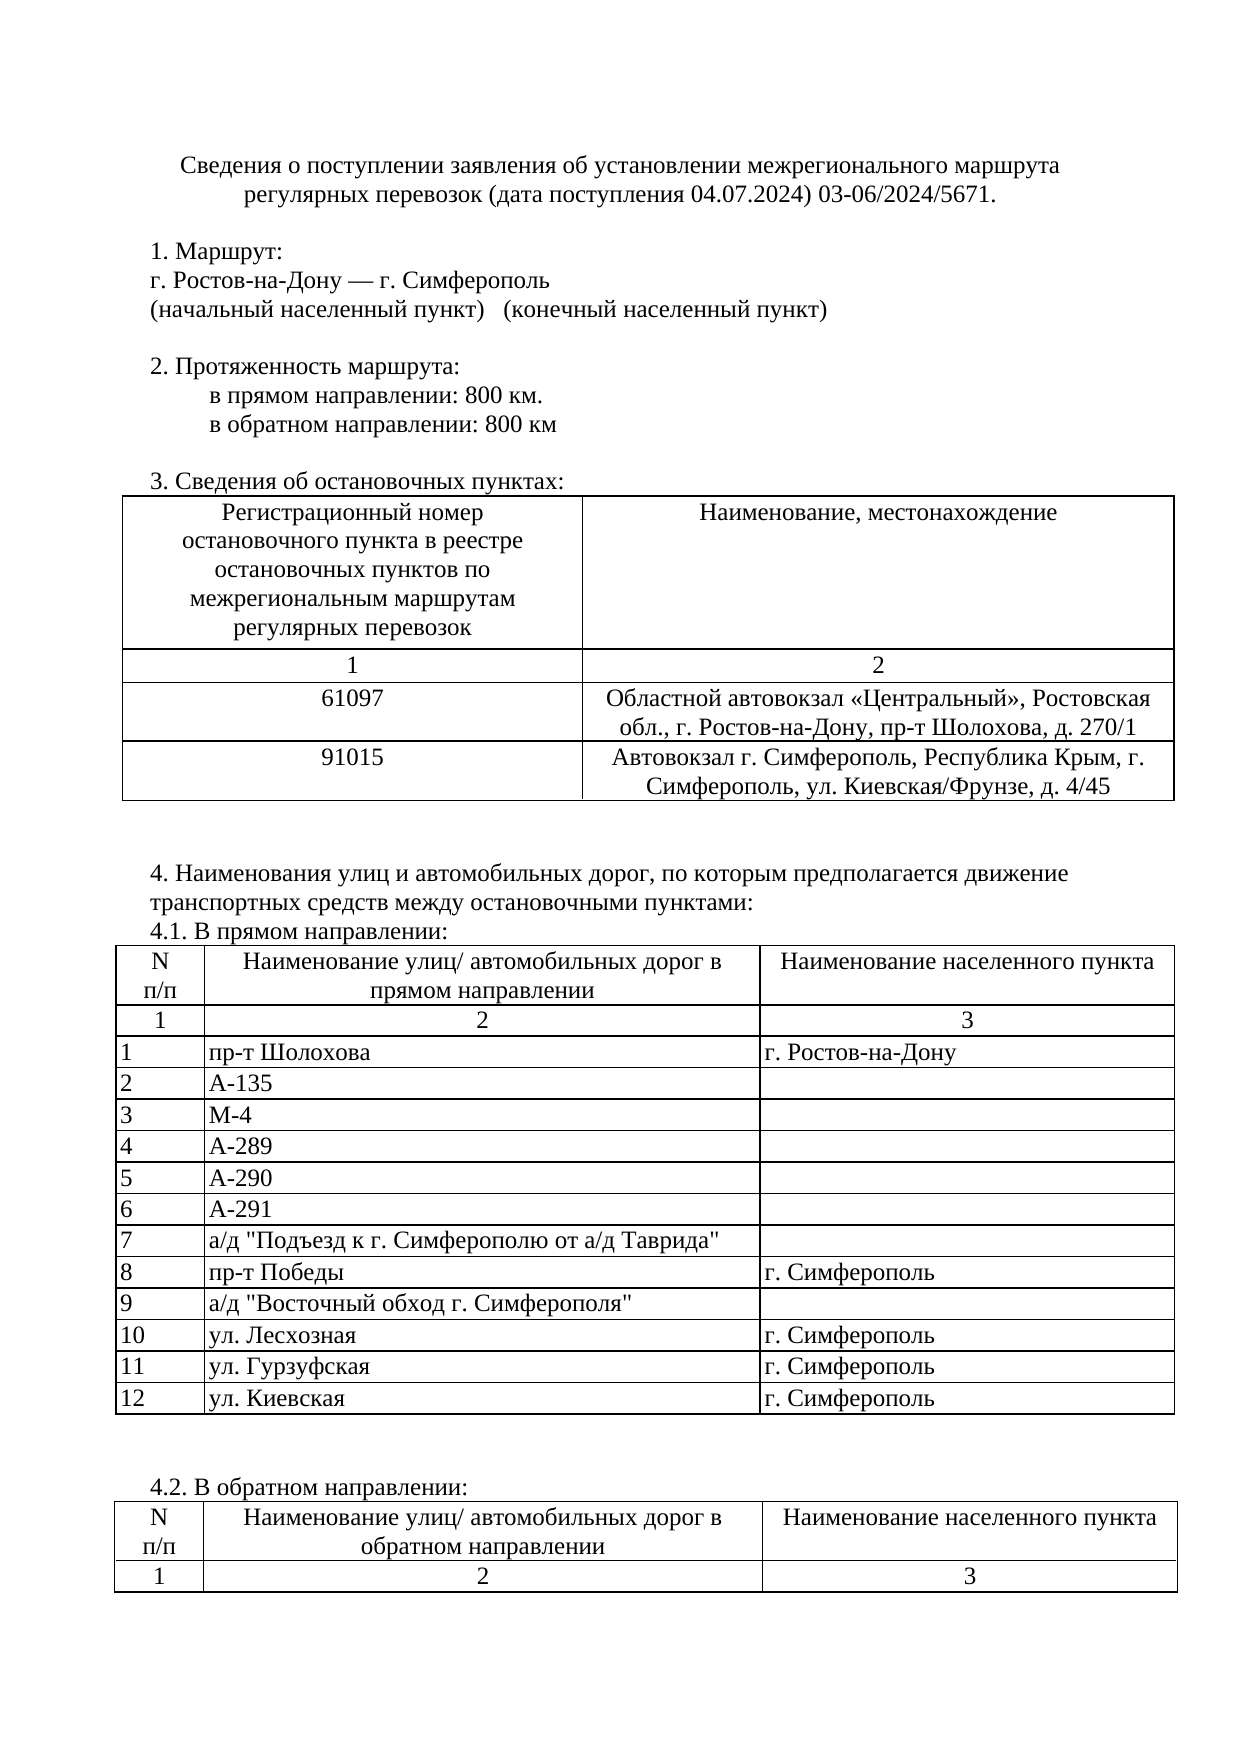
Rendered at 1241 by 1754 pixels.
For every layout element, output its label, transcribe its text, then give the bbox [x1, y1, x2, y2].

table_header Наименование, местонахождение [583, 497, 1173, 648]
table_cell а/д "Восточный обход г. Симферополя" [205, 1289, 759, 1318]
table_header Наименование улиц/ автомобильных дорог в обратном направлении [204, 1502, 762, 1560]
table_cell [761, 1194, 1174, 1224]
table_cell 6 [117, 1194, 204, 1224]
table_cell [761, 1163, 1174, 1193]
table_cell 8 [117, 1257, 204, 1287]
table_cell 3 [763, 1560, 1177, 1591]
table_cell [761, 1289, 1174, 1318]
table_cell ул. Гурзуфская [205, 1352, 759, 1381]
table_cell 9 [117, 1289, 204, 1318]
table_cell г. Ростов-на-Дону [761, 1037, 1174, 1067]
table_cell А-290 [205, 1163, 759, 1193]
text 4.2. В обратном направлении: [150, 1472, 1090, 1501]
text г. Ростов-на-Дону — г. Симферополь [150, 265, 1090, 294]
table_header Наименование населенного пункта [763, 1502, 1177, 1560]
table_cell 4 [117, 1131, 204, 1161]
table_cell пр-т Победы [205, 1257, 759, 1287]
table_cell [761, 1100, 1174, 1130]
table_cell 2 [205, 1006, 759, 1035]
table_header N п/п [117, 946, 204, 1004]
table_cell 12 [117, 1383, 204, 1413]
text 4.1. В прямом направлении: [150, 916, 1090, 945]
table_header Наименование улиц/ автомобильных дорог в прямом направлении [205, 946, 759, 1004]
text 2. Протяженность маршрута: [150, 351, 1090, 380]
table_cell 1 [117, 1006, 204, 1035]
table_header Наименование населенного пункта [761, 946, 1174, 1004]
text 3. Сведения об остановочных пунктах: [150, 466, 1090, 495]
text 4. Наименования улиц и автомобильных дорог, по которым предполагается движение транспортных средств между остановочными пунктами: [150, 858, 1090, 916]
table_header Регистрационный номер остановочного пункта в реестре остановочных пунктов по межрегиональным маршрутам регулярных перевозок [123, 497, 582, 648]
table_cell 10 [117, 1320, 204, 1350]
table_cell Областной автовокзал «Центральный», Ростовская обл., г. Ростов-на-Дону, пр-т Шолохова, д. 270/1 [583, 683, 1173, 740]
table_cell 1 [123, 650, 582, 681]
table_cell 91015 [123, 742, 582, 799]
text 1. Маршрут: [150, 236, 1090, 265]
table_cell 11 [117, 1352, 204, 1381]
table_header N п/п [115, 1502, 203, 1560]
table_cell 3 [117, 1100, 204, 1130]
table_cell А-289 [205, 1131, 759, 1161]
text в прямом направлении: 800 км. [150, 380, 1090, 409]
table_cell 3 [761, 1006, 1174, 1035]
table_cell 7 [117, 1226, 204, 1256]
table_cell 1 [117, 1037, 204, 1067]
table_cell ул. Киевская [205, 1383, 759, 1413]
table_cell А-291 [205, 1194, 759, 1224]
table_cell ул. Лесхозная [205, 1320, 759, 1350]
table_cell пр-т Шолохова [205, 1037, 759, 1067]
table_cell 2 [583, 650, 1173, 681]
table_cell а/д "Подъезд к г. Симферополю от а/д Таврида" [205, 1226, 759, 1256]
table_cell г. Симферополь [761, 1320, 1174, 1350]
text (начальный населенный пункт) (конечный населенный пункт) [150, 294, 1090, 322]
table_cell [761, 1131, 1174, 1161]
table_cell 1 [115, 1561, 203, 1591]
table_cell Автовокзал г. Симферополь, Республика Крым, г. Симферополь, ул. Киевская/Фрунзе, д. 4/45 [583, 742, 1173, 799]
table_cell М-4 [205, 1100, 759, 1130]
table_cell 2 [204, 1561, 762, 1591]
table_cell 5 [117, 1163, 204, 1193]
table_cell 2 [117, 1068, 204, 1098]
text Сведения о поступлении заявления об установлении межрегионального маршрута регулярных перевозок (дата поступления 04.07.2024) 03-06/2024/5671. [150, 150, 1090, 207]
table_cell 61097 [123, 683, 582, 740]
table_cell [761, 1068, 1174, 1098]
table_cell г. Симферополь [761, 1352, 1174, 1381]
table_cell г. Симферополь [761, 1257, 1174, 1287]
table_cell г. Симферополь [761, 1383, 1174, 1413]
table_cell А-135 [205, 1068, 759, 1098]
text в обратном направлении: 800 км [150, 409, 1090, 437]
table_cell [761, 1226, 1174, 1256]
